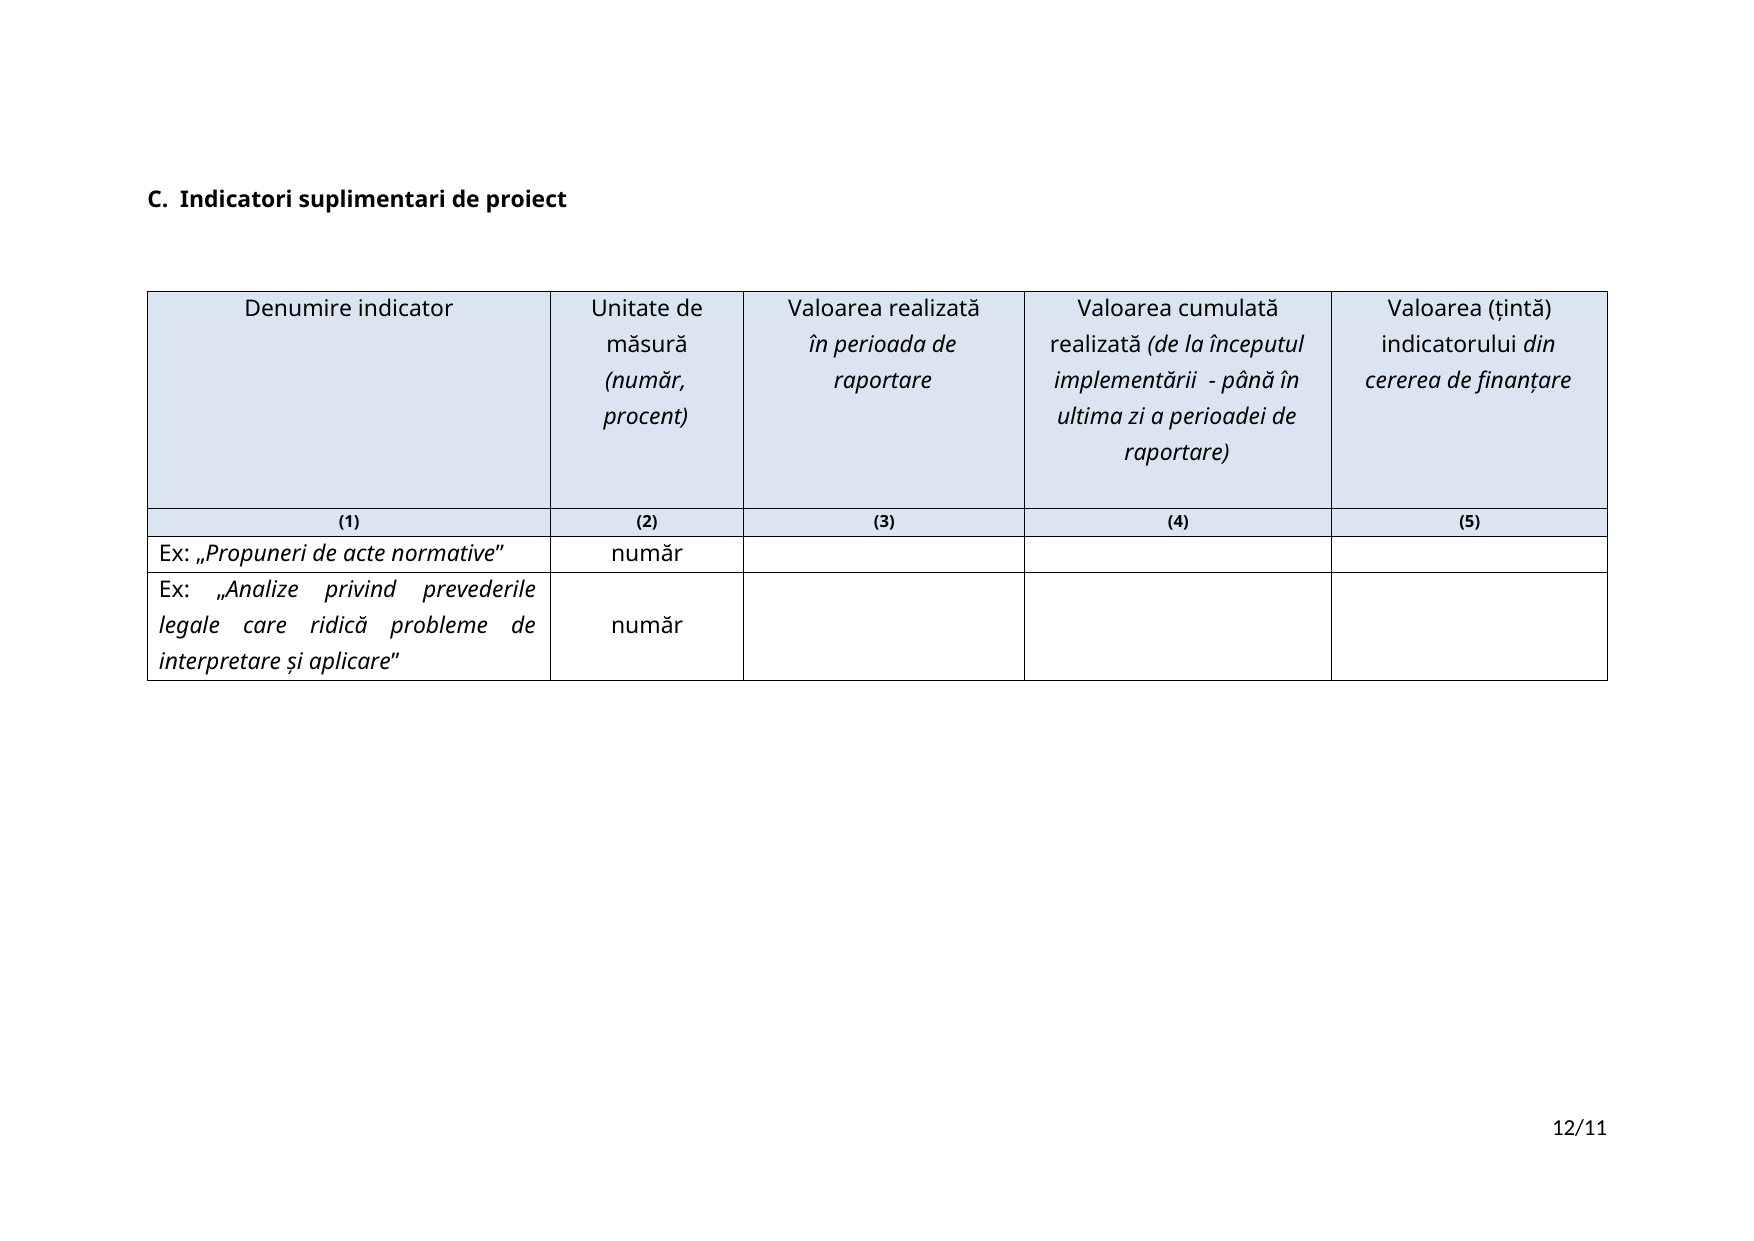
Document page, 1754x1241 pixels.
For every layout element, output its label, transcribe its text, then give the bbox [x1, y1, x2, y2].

table_cell [1025, 537, 1331, 572]
table_header Unitate de măsură (număr, procent) [551, 292, 743, 508]
table_cell (2) [551, 509, 743, 536]
table_cell număr [551, 573, 743, 680]
table_header Valoarea cumulată realizată (de la începutul implementării - până în ultima zi a perioadei de raportare) [1025, 292, 1331, 508]
table_cell [744, 537, 1024, 572]
table_header Valoarea (țintă) indicatorului din cererea de finanţare [1332, 292, 1607, 508]
table_cell Ex: „Analize privind prevederile legale care ridică probleme de interpretare și aplicare” [148, 573, 550, 680]
table_cell [744, 573, 1024, 680]
table_cell (1) [148, 509, 550, 536]
table_header Denumire indicator [148, 292, 550, 508]
table_cell (4) [1025, 509, 1331, 536]
table_cell [1332, 537, 1607, 572]
table_header Valoarea realizată în perioada de raportare [744, 292, 1024, 508]
table_cell Ex: „Propuneri de acte normative” [148, 537, 550, 572]
table_cell (5) [1332, 509, 1607, 536]
text C. Indicatori suplimentari de proiect [147, 183, 1607, 214]
table_cell [1025, 573, 1331, 680]
table_cell [1332, 573, 1607, 680]
table_cell număr [551, 537, 743, 572]
table_cell (3) [744, 509, 1024, 536]
